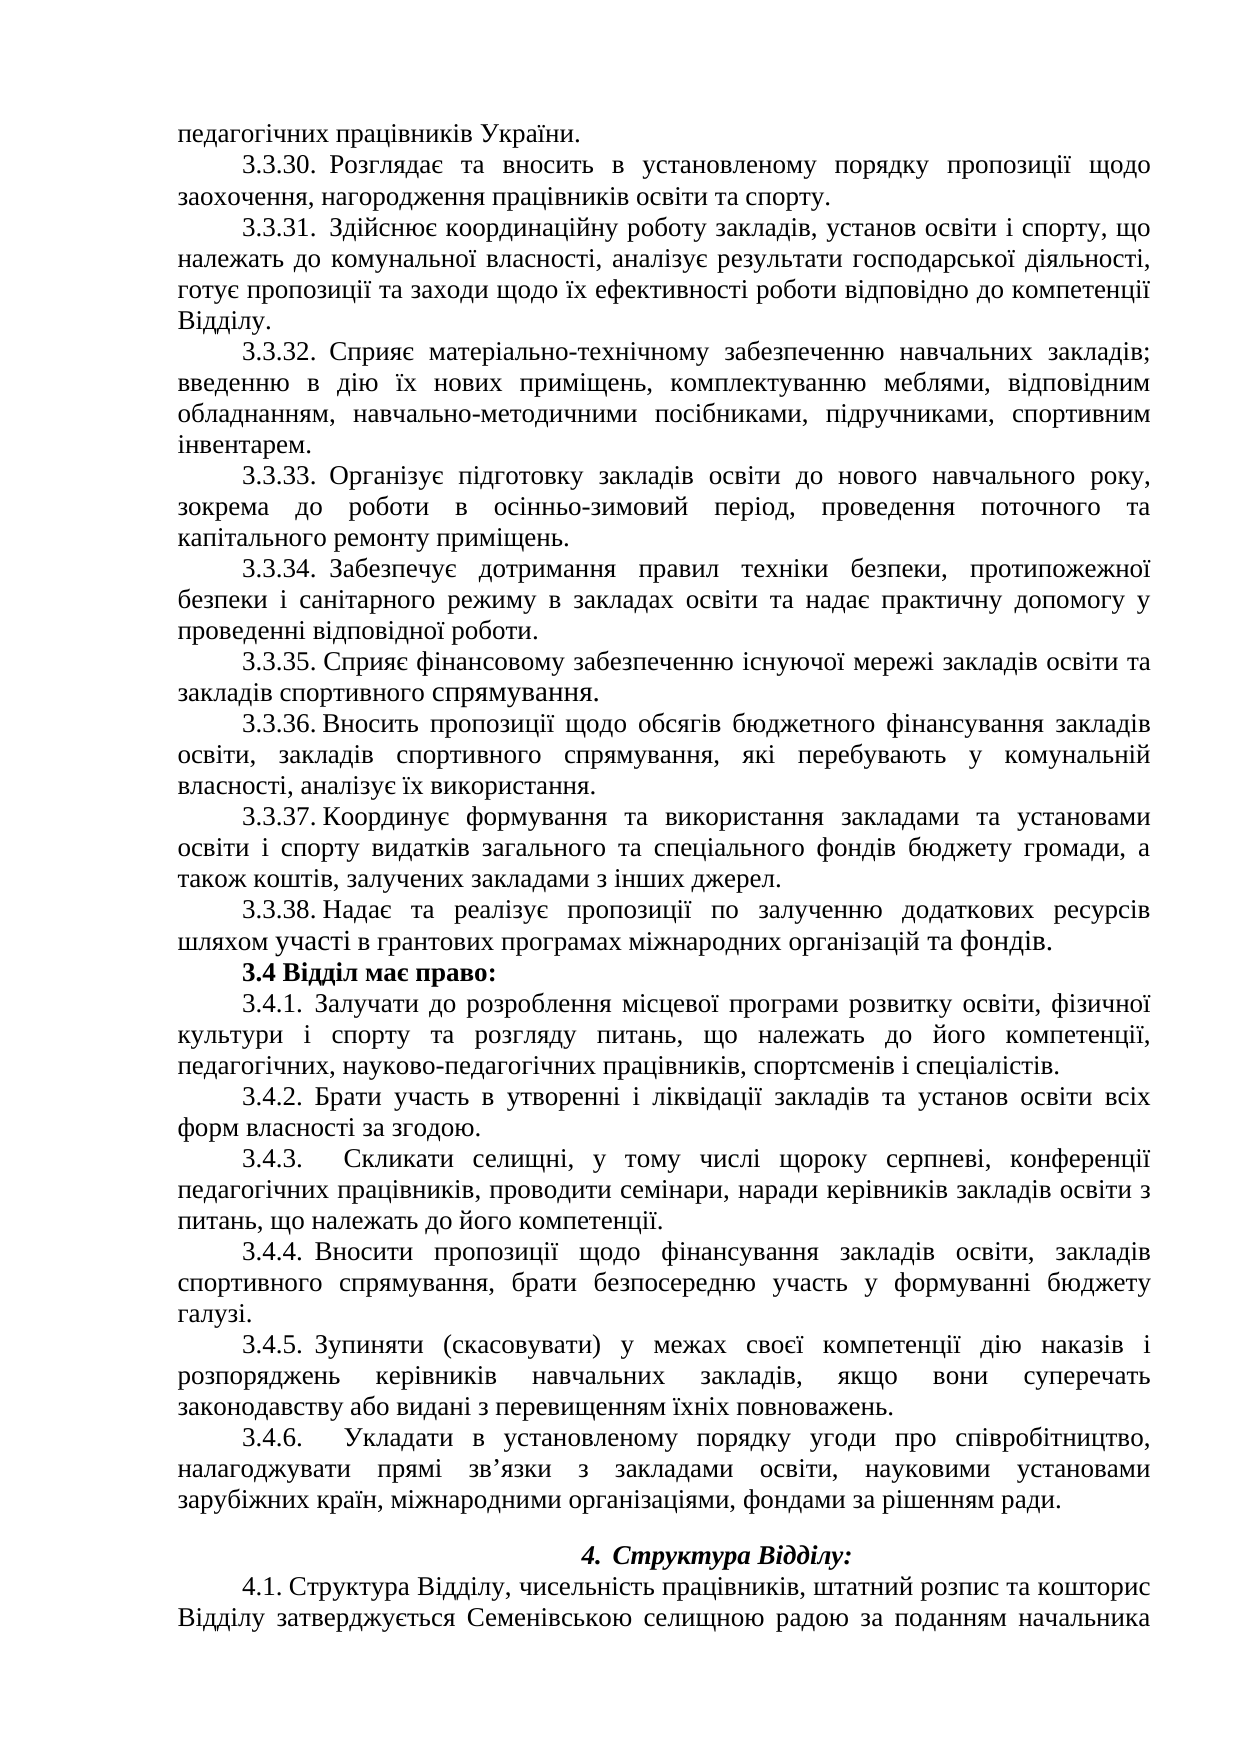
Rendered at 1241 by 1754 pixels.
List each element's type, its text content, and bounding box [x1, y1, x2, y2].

list Розглядає та вносить в установленому порядку пропозиції щодо заохочення, нагородження працівників освіти та спорту. [177, 149, 1152, 211]
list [177, 118, 1152, 149]
list Здійснює координаційну роботу закладів, установ освіти і спорту, що належать до комунальної власності, аналізує результати господарської діяльності, готує пропозиції та заходи щодо їх ефективності роботи відповідно до компетенції Відділу. [177, 211, 1152, 335]
list Забезпечує дотримання правил техніки безпеки, протипожежної безпеки і санітарного режиму в закладах освіти та надає практичну допомогу у проведенні відповідної роботи. [177, 553, 1152, 646]
list Укладати в установленому порядку угоди про співробітництво, налагоджувати прямі зв’язки з закладами освіти, науковими установами зарубіжних країн, міжнародними організаціями, фондами за рішенням ради. [177, 1422, 1152, 1515]
list Сприяє матеріально-технічному забезпеченню навчальних закладів; введенню в дію їх нових приміщень, комплектуванню меблями, відповідним обладнанням, навчально-методичними посібниками, підручниками, спортивним інвентарем. [177, 335, 1152, 459]
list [177, 1571, 1152, 1633]
list Вносить пропозиції щодо обсягів бюджетного фінансування закладів освіти, закладів спортивного спрямування, які перебувають у комунальній власності, аналізує їх використання. [177, 708, 1152, 801]
list Залучати до розроблення місцевої програми розвитку освіти, фізичної культури і спорту та розгляду питань, що належать до його компетенції, педагогічних, науково-педагогічних працівників, спортсменів і спеціалістів. [177, 987, 1152, 1080]
list Зупиняти (скасовувати) у межах своєї компетенції дію наказів і розпоряджень керівників навчальних закладів, якщо вони суперечать законодавству або видані з перевищенням їхніх повноважень. [177, 1329, 1152, 1422]
list Організує підготовку закладів освіти до нового навчального року, зокрема до роботи в осінньо-зимовий період, проведення поточного та капітального ремонту приміщень. [177, 459, 1152, 553]
list Надає та реалізує пропозиції по залученню додаткових ресурсів шляхом участі в грантових програмах міжнародних організацій та фондів. [177, 894, 1152, 956]
list Вносити пропозиції щодо фінансування закладів освіти, закладів спортивного спрямування, брати безпосередню участь у формуванні бюджету галузі. [177, 1236, 1152, 1329]
list Сприяє фінансовому забезпеченню існуючої мережі закладів освіти та закладів спортивного спрямування. [177, 646, 1152, 708]
list Скликати селищні, у тому числі щороку серпневі, конференції педагогічних працівників, проводити семінари, наради керівників закладів освіти з питань, що належать до його компетенції. [177, 1142, 1152, 1236]
list Структура Відділу: [581, 1540, 1152, 1571]
list Координує формування та використання закладами та установами освіти і спорту видатків загального та спеціального фондів бюджету громади, а також коштів, залучених закладами з інших джерел. [177, 801, 1152, 894]
list Брати участь в утворенні і ліквідації закладів та установ освіти всіх форм власності за згодою. [177, 1080, 1152, 1142]
text 3.4 Відділ має право: [177, 956, 1152, 987]
